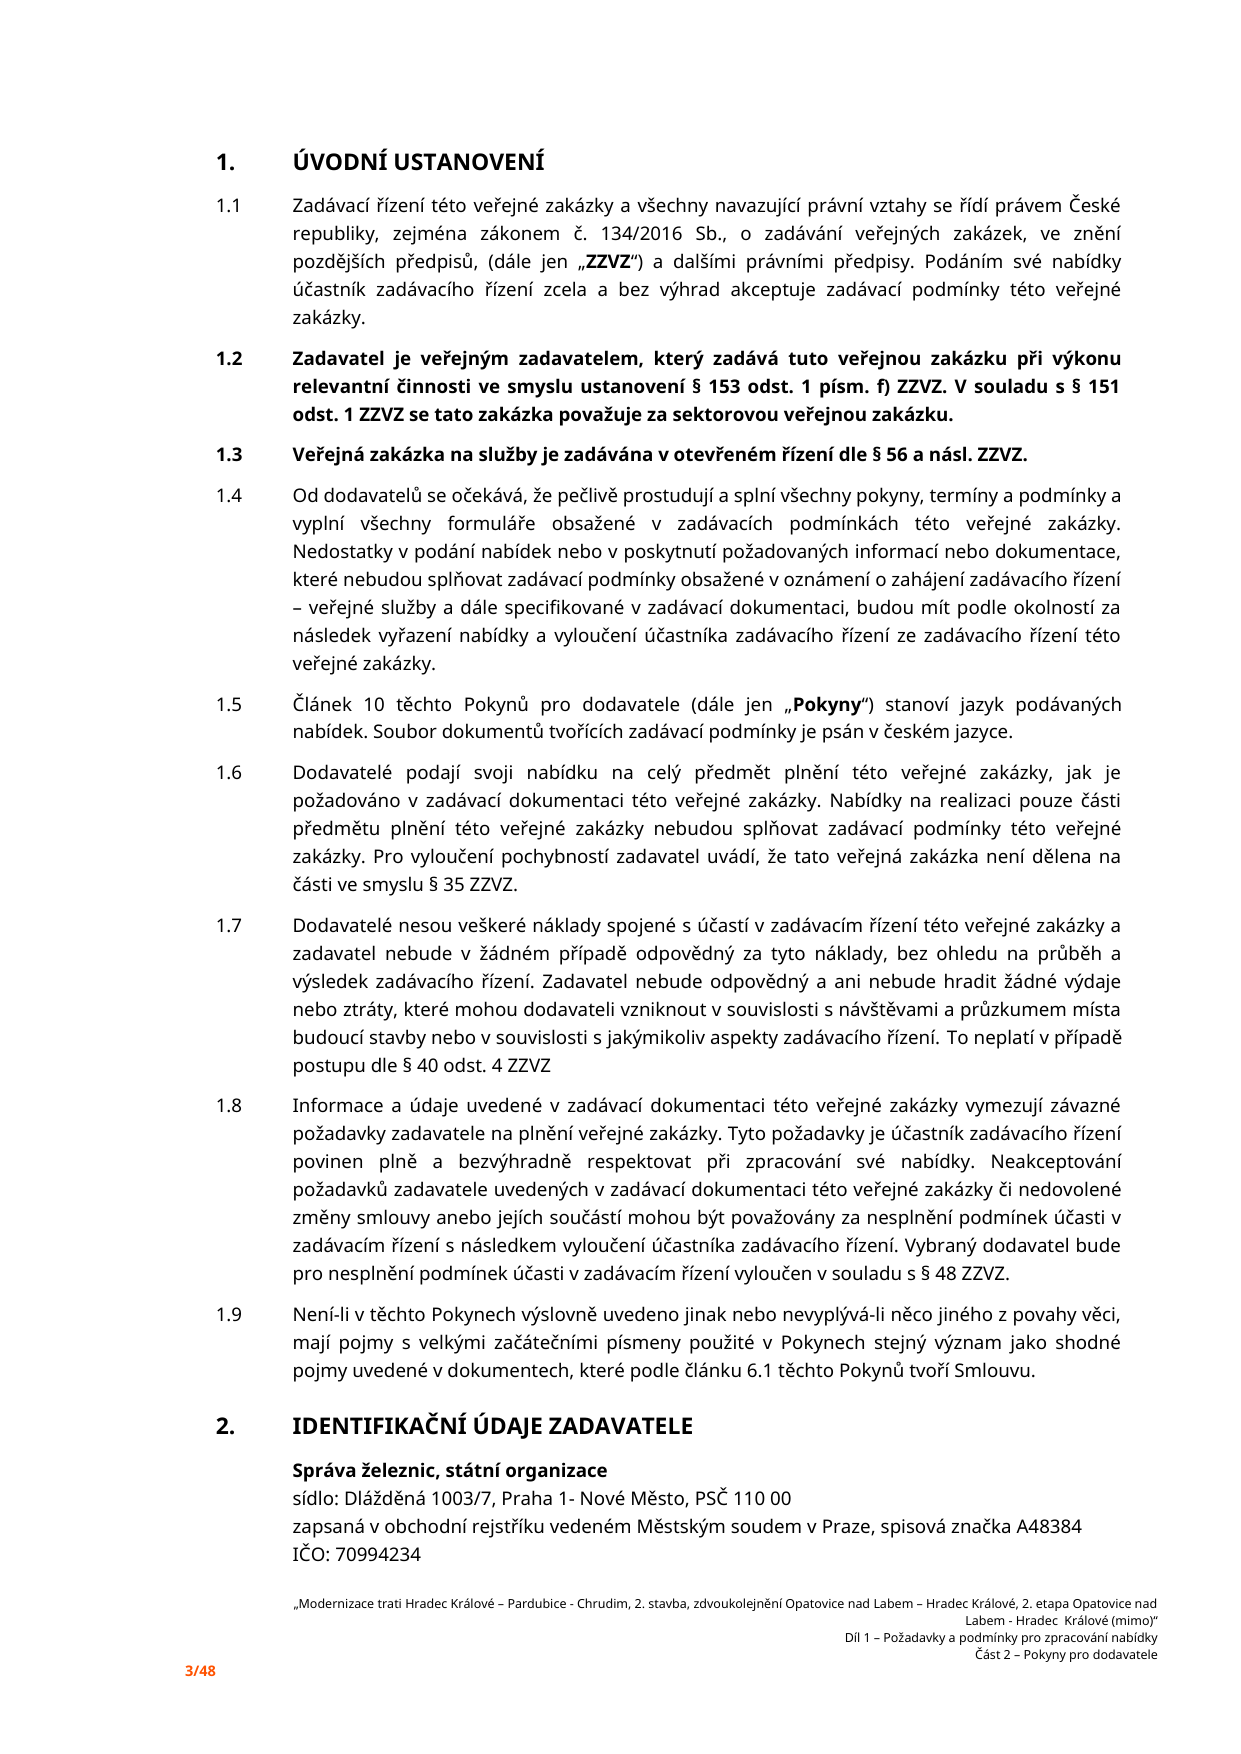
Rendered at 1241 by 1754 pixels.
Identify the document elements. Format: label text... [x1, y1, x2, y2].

text Od dodavatelů se očekává, že pečlivě prostudují a splní všechny pokyny, termíny a podmínky a vyplní všechny formuláře obsažené v zadávacích podmínkách této veřejné zakázky. Nedostatky v podání nabídek nebo v poskytnutí požadovaných informací nebo dokumentace, které nebudou splňovat zadávací podmínky obsažené v oznámení o zahájení zadávacího řízení – veřejné služby a dále specifikované v zadávací dokumentaci, budou mít podle okolností za následek vyřazení nabídky a vyloučení účastníka zadávacího řízení ze zadávacího řízení této veřejné zakázky. [216, 482, 1122, 676]
text ÚVODNÍ USTANOVENÍ [216, 146, 1122, 177]
text sídlo: Dlážděná 1003/7, Praha 1- Nové Město, PSČ 110 00 [292, 1485, 1122, 1511]
text IDENTIFIKAČNÍ ÚDAJE ZADAVATELE [216, 1410, 1122, 1442]
text Dodavatelé podají svoji nabídku na celý předmět plnění této veřejné zakázky, jak je požadováno v zadávací dokumentaci této veřejné zakázky. Nabídky na realizaci pouze části předmětu plnění této veřejné zakázky nebudou splňovat zadávací podmínky této veřejné zakázky. Pro vyloučení pochybností zadavatel uvádí, že tato veřejná zakázka není dělena na části ve smyslu § 35 ZZVZ. [216, 759, 1122, 897]
text Není-li v těchto Pokynech výslovně uvedeno jinak nebo nevyplývá-li něco jiného z povahy věci, mají pojmy s velkými začátečními písmeny použité v Pokynech stejný význam jako shodné pojmy uvedené v dokumentech, které podle článku 6.1 těchto Pokynů tvoří Smlouvu. [216, 1301, 1122, 1383]
text Zadavatel je veřejným zadavatelem, který zadává tuto veřejnou zakázku při výkonu relevantní činnosti ve smyslu ustanovení § 153 odst. 1 písm. f) ZZVZ. V souladu s § 151 odst. 1 ZZVZ se tato zakázka považuje za sektorovou veřejnou zakázku. [216, 345, 1122, 427]
text zapsaná v obchodní rejstříku vedeném Městským soudem v Praze, spisová značka A48384 [292, 1513, 1122, 1539]
text Článek 10 těchto Pokynů pro dodavatele (dále jen „Pokyny“) stanoví jazyk podávaných nabídek. Soubor dokumentů tvořících zadávací podmínky je psán v českém jazyce. [216, 691, 1122, 744]
text Správa železnic, státní organizace [292, 1457, 1122, 1483]
text Veřejná zakázka na služby je zadávána v otevřeném řízení dle § 56 a násl. ZZVZ. [216, 442, 1122, 467]
text Informace a údaje uvedené v zadávací dokumentaci této veřejné zakázky vymezují závazné požadavky zadavatele na plnění veřejné zakázky. Tyto požadavky je účastník zadávacího řízení povinen plně a bezvýhradně respektovat při zpracování své nabídky. Neakceptování požadavků zadavatele uvedených v zadávací dokumentaci této veřejné zakázky či nedovolené změny smlouvy anebo jejích součástí mohou být považovány za nesplnění podmínek účasti v zadávacím řízení s následkem vyloučení účastníka zadávacího řízení. Vybraný dodavatel bude pro nesplnění podmínek účasti v zadávacím řízení vyloučen v souladu s § 48 ZZVZ. [216, 1093, 1122, 1286]
text IČO: 70994234 [292, 1541, 1122, 1567]
text Zadávací řízení této veřejné zakázky a všechny navazující právní vztahy se řídí právem České republiky, zejména zákonem č. 134/2016 Sb., o zadávání veřejných zakázek, ve znění pozdějších předpisů, (dále jen „ZZVZ“) a dalšími právními předpisy. Podáním své nabídky účastník zadávacího řízení zcela a bez výhrad akceptuje zadávací podmínky této veřejné zakázky. [216, 192, 1122, 330]
text Dodavatelé nesou veškeré náklady spojené s účastí v zadávacím řízení této veřejné zakázky a zadavatel nebude v žádném případě odpovědný za tyto náklady, bez ohledu na průběh a výsledek zadávacího řízení. Zadavatel nebude odpovědný a ani nebude hradit žádné výdaje nebo ztráty, které mohou dodavateli vzniknout v souvislosti s návštěvami a průzkumem místa budoucí stavby nebo v souvislosti s jakýmikoliv aspekty zadávacího řízení. To neplatí v případě postupu dle § 40 odst. 4 ZZVZ [216, 912, 1122, 1078]
